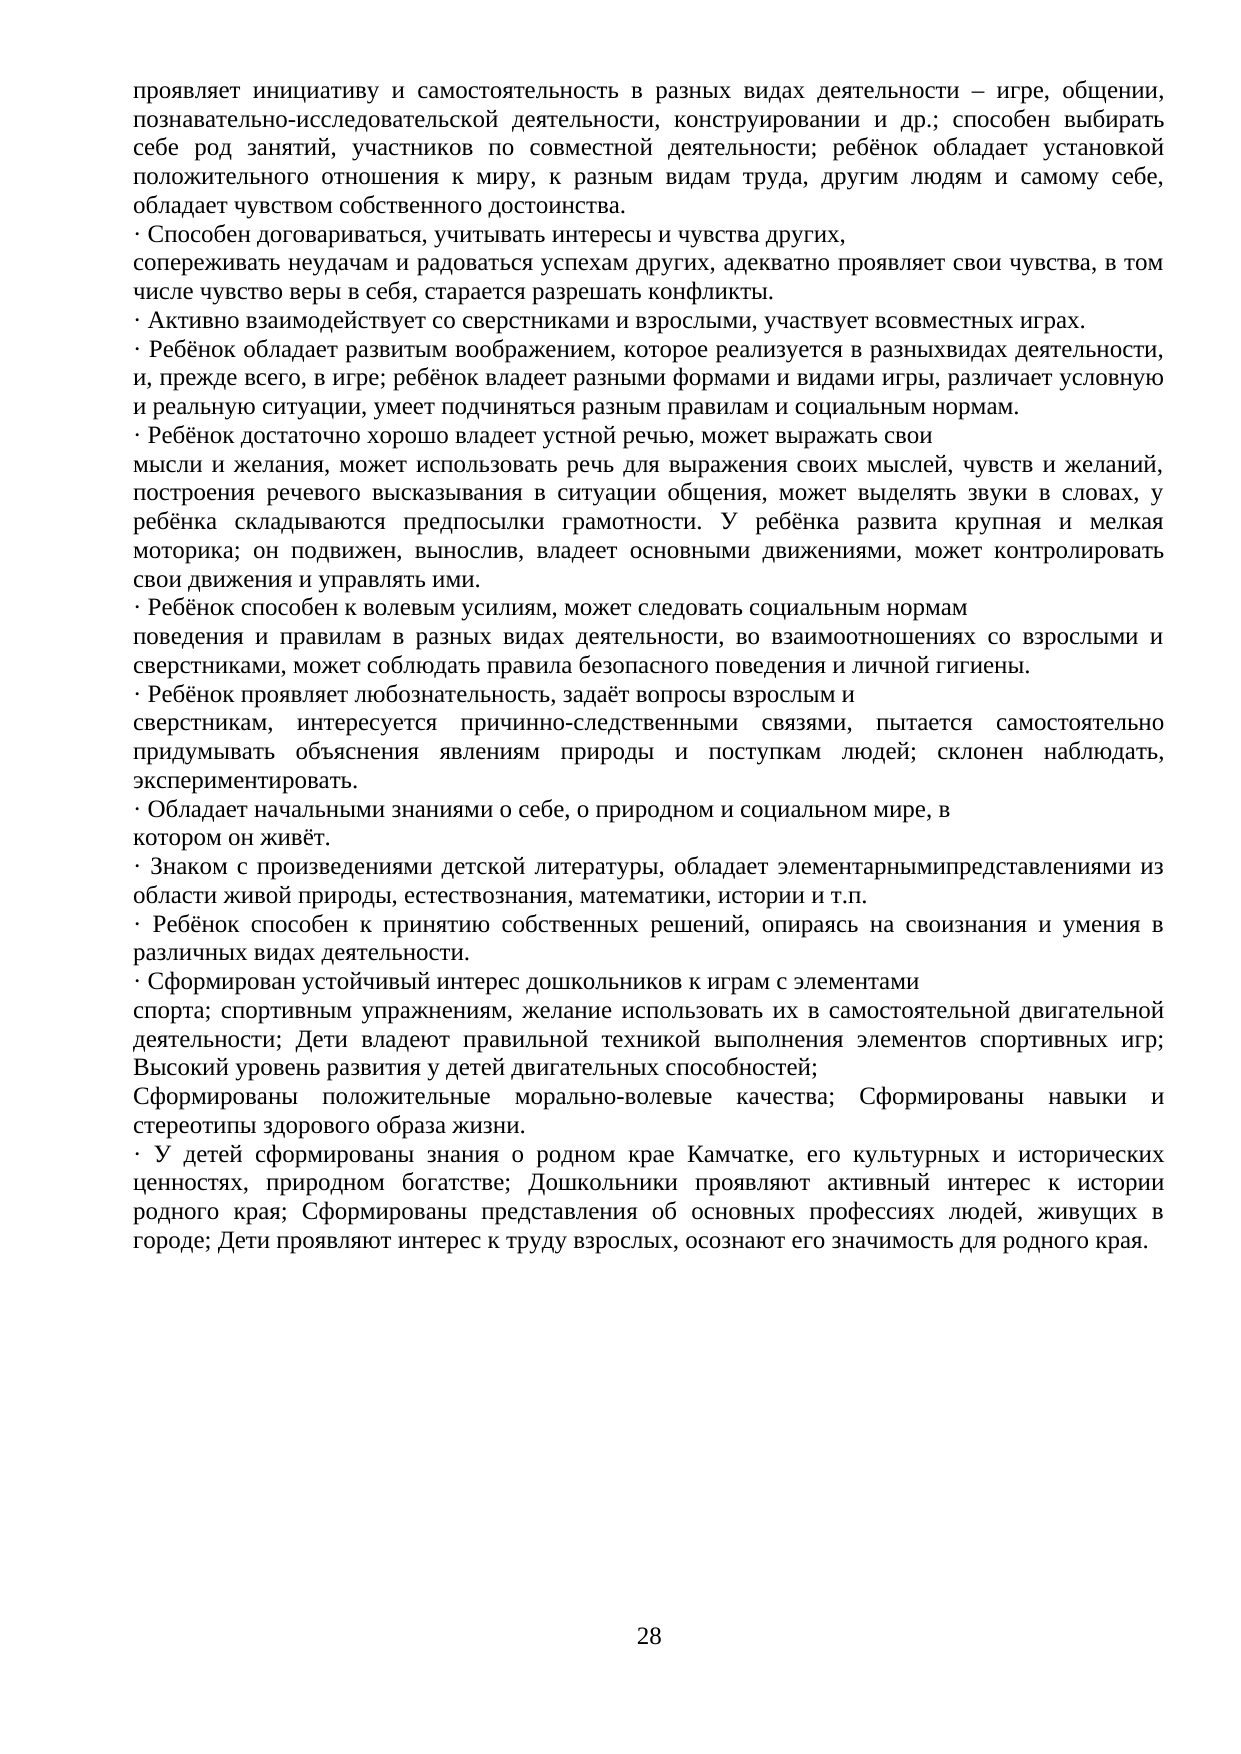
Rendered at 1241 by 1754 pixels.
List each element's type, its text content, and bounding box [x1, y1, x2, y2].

text · У детей сформированы знания о родном крае Камчатке, его культурных и исторических ценностях, природном богатстве; Дошкольники проявляют активный интерес к истории родного края; Сформированы представления об основных профессиях людей, живущих в городе; Дети проявляют интерес к труду взрослых, осознают его значимость для родного края. [133, 1139, 1165, 1254]
text · Ребёнок способен к принятию собственных решений, опираясь на своизнания и умения в различных видах деятельности. [133, 909, 1165, 966]
text сверстникам, интересуется причинно-следственными связями, пытается самостоятельно придумывать объяснения явлениям природы и поступкам людей; склонен наблюдать, экспериментировать. [133, 707, 1165, 794]
text спорта; спортивным упражнениям, желание использовать их в самостоятельной двигательной деятельности; Дети владеют правильной техникой выполнения элементов спортивных игр; Высокий уровень развития у детей двигательных способностей; [133, 995, 1165, 1081]
text · Ребёнок достаточно хорошо владеет устной речью, может выражать свои [133, 420, 1165, 449]
text Сформированы положительные морально-волевые качества; Сформированы навыки и стереотипы здорового образа жизни. [133, 1081, 1165, 1139]
text котором он живёт. [133, 822, 1165, 851]
text · Ребёнок обладает развитым воображением, которое реализуется в разныхвидах деятельности, и, прежде всего, в игре; ребёнок владеет разными формами и видами игры, различает условную и реальную ситуации, умеет подчиняться разным правилам и социальным нормам. [133, 334, 1165, 420]
text · Ребёнок способен к волевым усилиям, может следовать социальным нормам [133, 592, 1165, 621]
text · Знаком с произведениями детской литературы, обладает элементарнымипредставлениями из области живой природы, естествознания, математики, истории и т.п. [133, 851, 1165, 909]
text · Сформирован устойчивый интерес дошкольников к играм с элементами [133, 966, 1165, 995]
text мысли и желания, может использовать речь для выражения своих мыслей, чувств и желаний, построения речевого высказывания в ситуации общения, может выделять звуки в словах, у ребёнка складываются предпосылки грамотности. У ребёнка развита крупная и мелкая моторика; он подвижен, вынослив, владеет основными движениями, может контролировать свои движения и управлять ими. [133, 449, 1165, 592]
text проявляет инициативу и самостоятельность в разных видах деятельности – игре, общении, познавательно-исследовательской деятельности, конструировании и др.; способен выбирать себе род занятий, участников по совместной деятельности; ребёнок обладает установкой положительного отношения к миру, к разным видам труда, другим людям и самому себе, обладает чувством собственного достоинства. [133, 75, 1165, 219]
text · Ребёнок проявляет любознательность, задаёт вопросы взрослым и [133, 679, 1165, 707]
text · Обладает начальными знаниями о себе, о природном и социальном мире, в [133, 794, 1165, 822]
text сопереживать неудачам и радоваться успехам других, адекватно проявляет свои чувства, в том числе чувство веры в себя, старается разрешать конфликты. [133, 247, 1165, 305]
text · Активно взаимодействует со сверстниками и взрослыми, участвует всовместных играх. [133, 305, 1165, 334]
text · Способен договариваться, учитывать интересы и чувства других, [133, 219, 1165, 247]
text поведения и правилам в разных видах деятельности, во взаимоотношениях со взрослыми и сверстниками, может соблюдать правила безопасного поведения и личной гигиены. [133, 621, 1165, 679]
